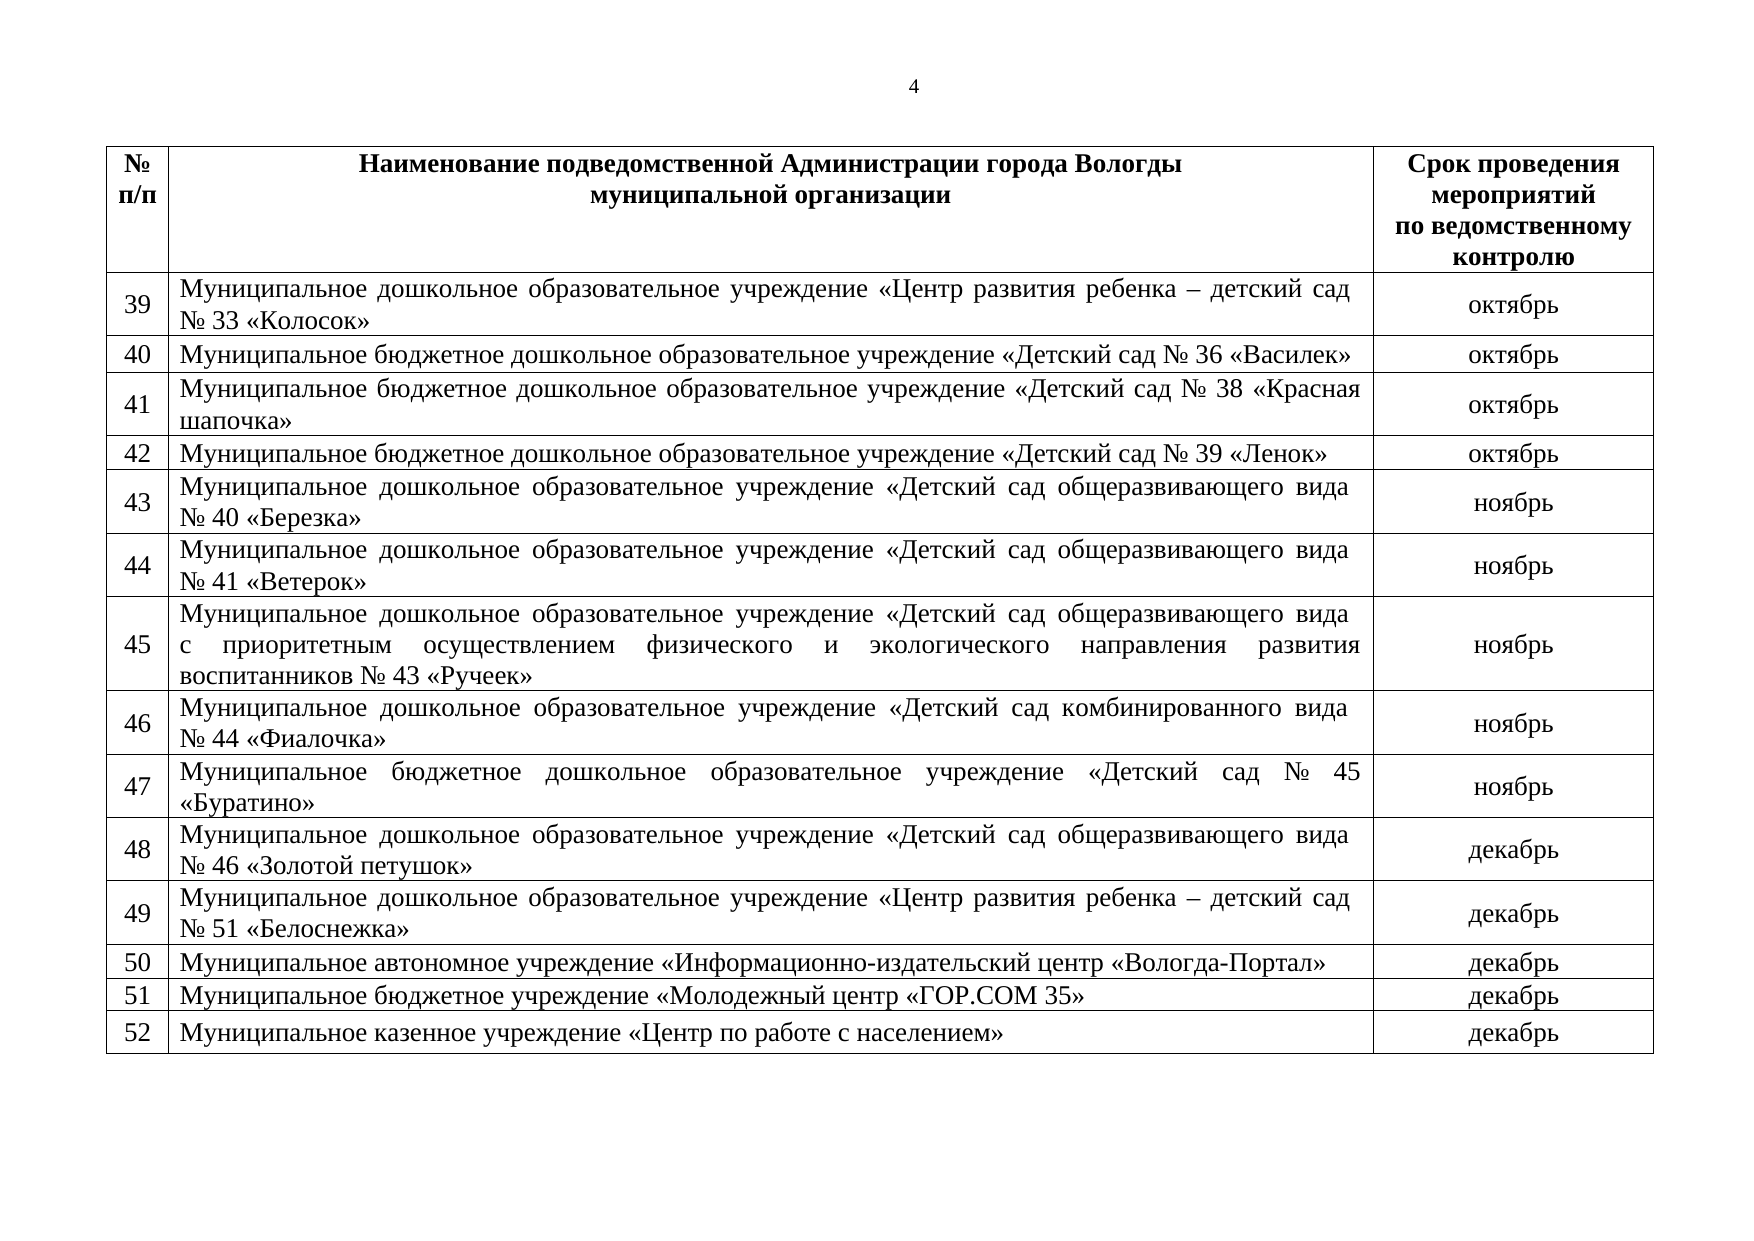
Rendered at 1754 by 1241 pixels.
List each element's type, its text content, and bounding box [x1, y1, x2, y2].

table_cell ноябрь [1374, 755, 1653, 817]
table_cell ноябрь [1374, 691, 1653, 754]
table_cell 45 [107, 597, 168, 690]
table_cell 48 [107, 818, 168, 880]
table_cell ноябрь [1374, 470, 1653, 533]
table_cell 46 [107, 691, 168, 754]
table_cell декабрь [1374, 979, 1653, 1010]
table_cell Муниципальное дошкольное образовательное учреждение «Центр развития ребенка – детский сад № 33 «Колосок» [169, 273, 1373, 335]
table_cell Муниципальное дошкольное образовательное учреждение «Детский сад общеразвивающего вида № 41 «Ветерок» [169, 534, 1373, 596]
table_cell Муниципальное автономное учреждение «Информационно-издательский центр «Вологда-Портал» [169, 945, 1373, 978]
table_cell 41 [107, 373, 168, 435]
table_cell Муниципальное казенное учреждение «Центр по работе с населением» [169, 1011, 1373, 1053]
table_cell Муниципальное бюджетное дошкольное образовательное учреждение «Детский сад № 39 «Ленок» [169, 436, 1373, 469]
table_cell октябрь [1374, 436, 1653, 469]
table_cell Муниципальное бюджетное учреждение «Молодежный центр «ГОР.COM 35» [169, 979, 1373, 1010]
table_header Срок проведения мероприятий по ведомственному контролю [1374, 147, 1653, 272]
table_cell 42 [107, 436, 168, 469]
table_cell 52 [107, 1011, 168, 1053]
table_header Наименование подведомственной Администрации города Вологды муниципальной организации [169, 147, 1373, 272]
table_cell декабрь [1374, 881, 1653, 944]
table_cell 47 [107, 755, 168, 817]
table_cell 43 [107, 470, 168, 533]
table_cell 39 [107, 273, 168, 335]
table_cell октябрь [1374, 373, 1653, 435]
table_cell 50 [107, 945, 168, 978]
table_cell Муниципальное дошкольное образовательное учреждение «Детский сад общеразвивающего вида № 46 «Золотой петушок» [169, 818, 1373, 880]
table_cell Муниципальное дошкольное образовательное учреждение «Детский сад общеразвивающего вида с приоритетным осуществлением физического и экологического направления развития воспитанников № 43 «Ручеек» [169, 597, 1373, 690]
table_cell 49 [107, 881, 168, 944]
table_cell Муниципальное бюджетное дошкольное образовательное учреждение «Детский сад № 45 «Буратино» [169, 755, 1373, 817]
table_cell 44 [107, 534, 168, 596]
table_cell Муниципальное бюджетное дошкольное образовательное учреждение «Детский сад № 36 «Василек» [169, 336, 1373, 372]
table_cell октябрь [1374, 336, 1653, 372]
table_cell Муниципальное бюджетное дошкольное образовательное учреждение «Детский сад № 38 «Красная шапочка» [169, 373, 1373, 435]
table_cell Муниципальное дошкольное образовательное учреждение «Детский сад комбинированного вида № 44 «Фиалочка» [169, 691, 1373, 754]
table_cell декабрь [1374, 818, 1653, 880]
table_cell октябрь [1374, 273, 1653, 335]
table_cell ноябрь [1374, 534, 1653, 596]
table_cell декабрь [1374, 1011, 1653, 1053]
table_cell 40 [107, 336, 168, 372]
table_cell 51 [107, 979, 168, 1010]
table_cell Муниципальное дошкольное образовательное учреждение «Центр развития ребенка – детский сад № 51 «Белоснежка» [169, 881, 1373, 944]
table_cell ноябрь [1374, 597, 1653, 690]
table_header № п/п [107, 147, 168, 272]
table_cell декабрь [1374, 945, 1653, 978]
table_cell Муниципальное дошкольное образовательное учреждение «Детский сад общеразвивающего вида № 40 «Березка» [169, 470, 1373, 533]
